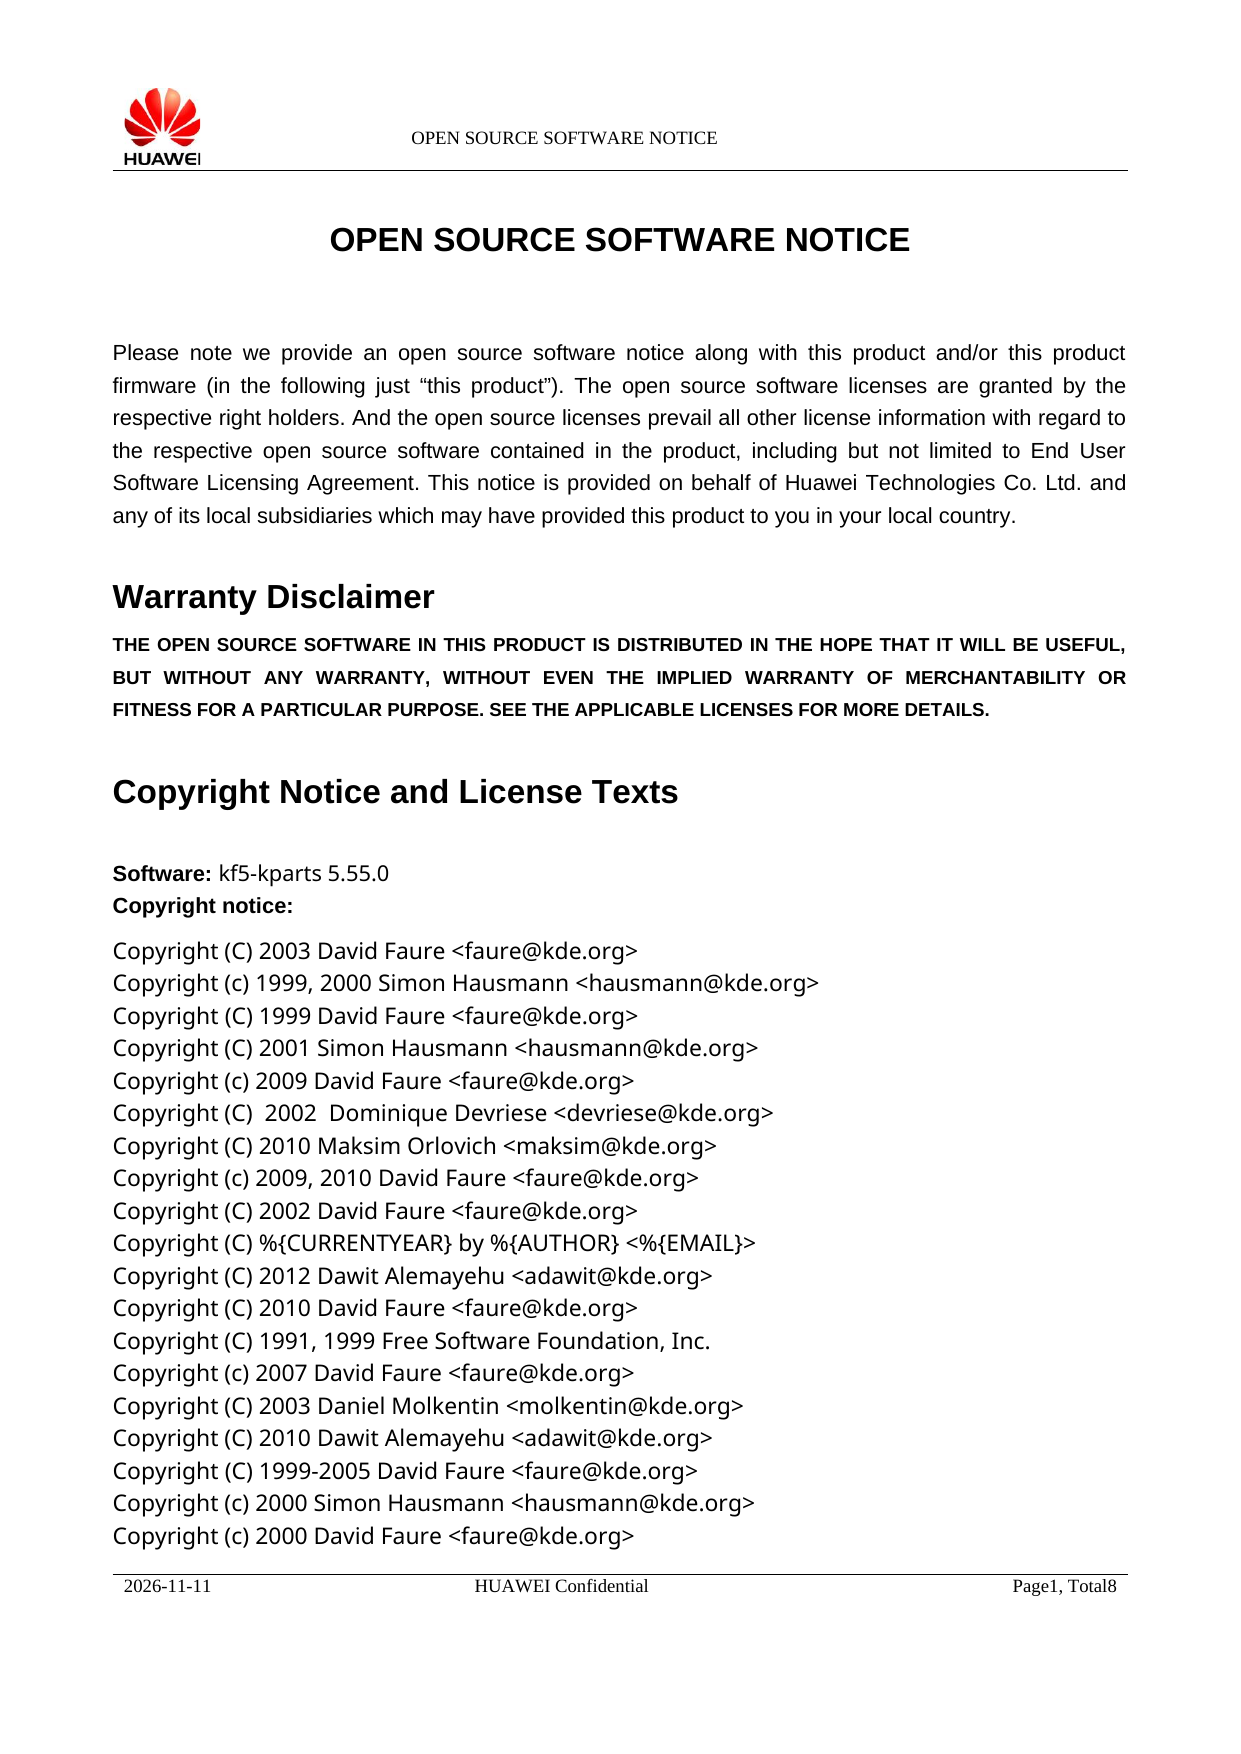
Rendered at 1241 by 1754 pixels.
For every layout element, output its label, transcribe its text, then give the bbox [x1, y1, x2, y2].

text Warranty Disclaimer [112, 564, 1128, 629]
text Copyright notice: [112, 889, 1128, 921]
text The open source software in this product is distributed in the hope that it will be useful, but WITHOUT ANY WARRANTY, without even the implied warranty of MERCHANTABILITY or FITNESS FOR A PARTICULAR PURPOSE. See the applicable licenses for more details. [112, 629, 1128, 726]
picture [124, 88, 201, 165]
text Copyright Notice and License Texts [112, 759, 1128, 824]
text OPEN SOURCE SOFTWARE NOTICE [112, 206, 1128, 271]
text Please note we provide an open source software notice along with this product and/or this product firmware (in the following just “this product”). The open source software licenses are granted by the respective right holders. And the open source licenses prevail all other license information with regard to the respective open source software contained in the product, including but not limited to End User Software Licensing Agreement. This notice is provided on behalf of Huawei Technologies Co. Ltd. and any of its local subsidiaries which may have provided this product to you in your local country. [112, 336, 1128, 531]
title Software: kf5-kparts 5.55.0 [112, 856, 1128, 889]
